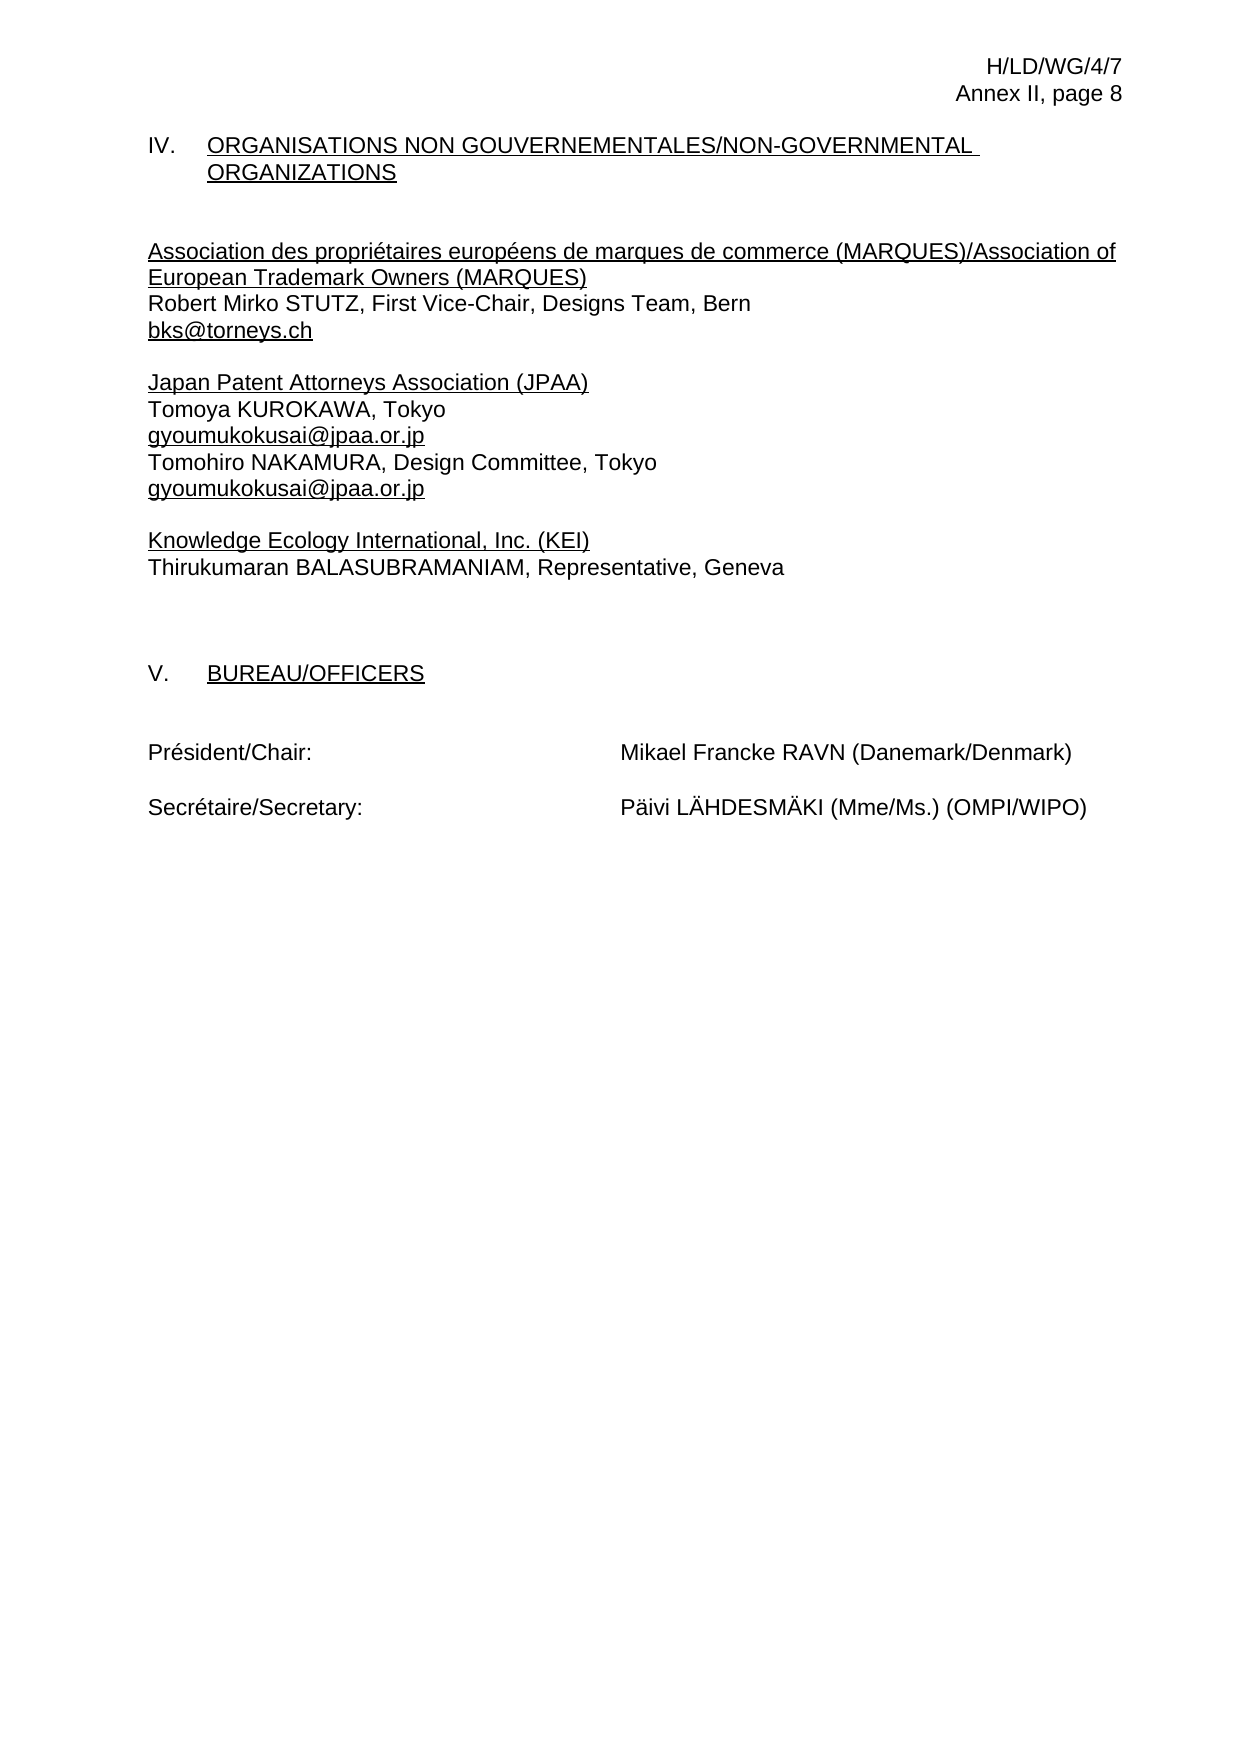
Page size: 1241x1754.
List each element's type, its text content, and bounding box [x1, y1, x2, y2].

text bks@torneys.ch [148, 317, 1122, 343]
text Knowledge Ecology International, Inc. (KEI) [148, 527, 1122, 554]
text Tomoya KUROKAWA, Tokyo [148, 396, 1122, 422]
text Tomohiro NAKAMURA, Design Committee, Tokyo [148, 448, 1122, 475]
text Président/Chair: Mikael Francke RAVN (Danemark/Denmark) [148, 739, 1122, 766]
text IV. ORGANISATIONS NON GOUVERNEMENTALES/NON-GOVERNMENTAL ORGANIZATIONS [148, 132, 1122, 185]
text Robert Mirko STUTZ, First Vice-Chair, Designs Team, Bern [148, 290, 1122, 317]
text Japan Patent Attorneys Association (JPAA) [148, 369, 1122, 396]
text gyoumukokusai@jpaa.or.jp [148, 475, 1122, 501]
text gyoumukokusai@jpaa.or.jp [148, 422, 1122, 448]
text Secrétaire/Secretary: Päivi LÄHDESMÄKI (Mme/Ms.) (OMPI/WIPO) [148, 793, 1122, 820]
text Association des propriétaires européens de marques de commerce (MARQUES)/Association of European Trademark Owners (MARQUES) [148, 238, 1122, 290]
text Thirukumaran BALASUBRAMANIAM, Representative, Geneva [148, 554, 1122, 580]
text V. BUREAU/OFFICERS [148, 659, 1122, 686]
